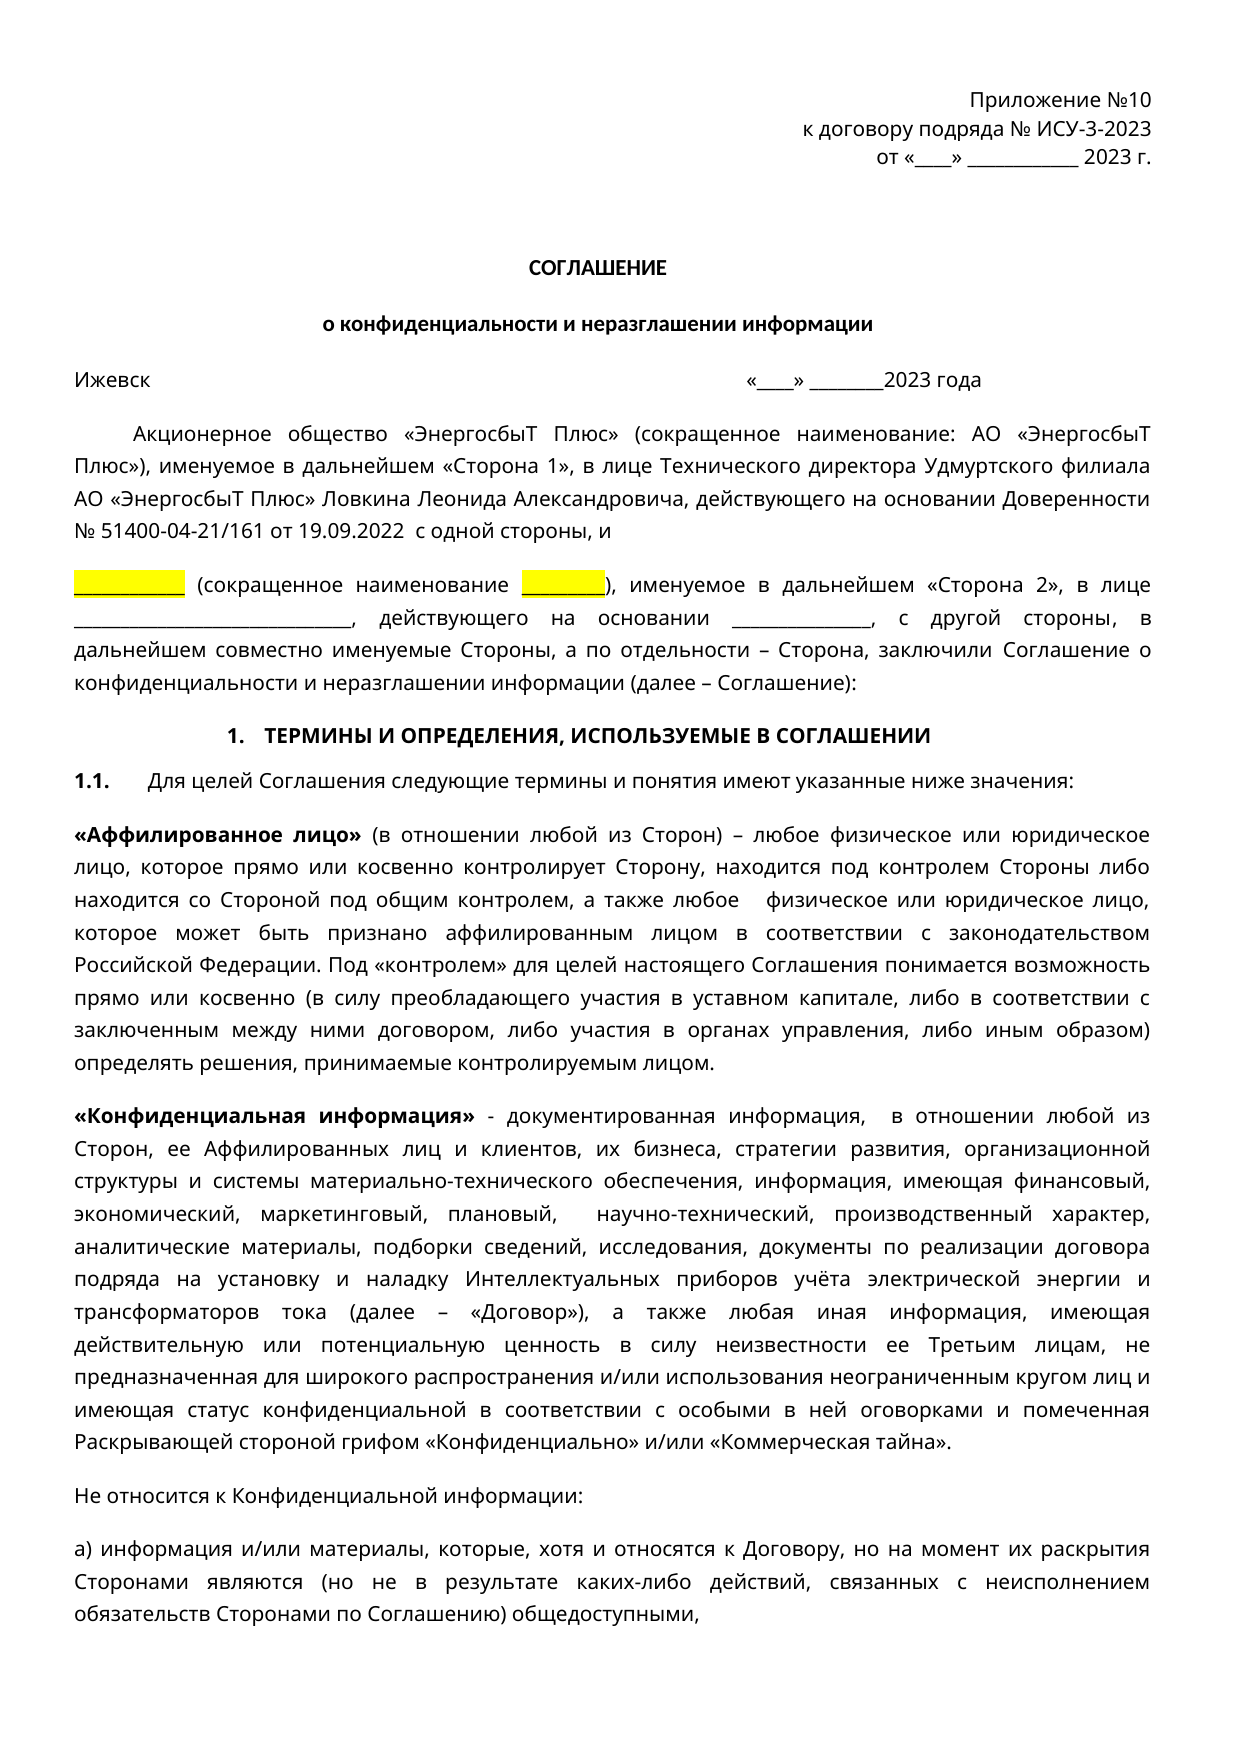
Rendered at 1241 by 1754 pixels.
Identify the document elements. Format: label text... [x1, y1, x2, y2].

text СОГЛАШЕНИЕ [44, 253, 1152, 281]
text Не относится к Конфиденциальной информации: [74, 1481, 1152, 1509]
text Ижевск «____» ________2023 года [74, 365, 1152, 394]
text к договору подряда № ИСУ-3-2023 [679, 114, 1152, 142]
text «Аффилированное лицо» (в отношении любой из Сторон) – любое физическое или юридическое лицо, которое прямо или косвенно контролирует Сторону, находится под контролем Стороны либо находится со Стороной под общим контролем, а также любое физическое или юридическое лицо, которое может быть признано аффилированным лицом в соответствии с законодательством Российской Федерации. Под «контролем» для целей настоящего Соглашения понимается возможность прямо или косвенно (в силу преобладающего участия в уставном капитале, либо в соответствии с заключенным между ними договором, либо участия в органах управления, либо иным образом) определять решения, принимаемые контролируемым лицом. [74, 820, 1152, 1076]
text о конфиденциальности и неразглашении информации [44, 309, 1152, 337]
text от «____» ____________ 2023 г. [694, 142, 1152, 171]
text Акционерное общество «ЭнергосбыТ Плюс» (сокращенное наименование: АО «ЭнергосбыТ Плюс»), именуемое в дальнейшем «Сторона 1», в лице Технического директора Удмуртского филиала АО «ЭнергосбыТ Плюс» Ловкина Леонида Александровича, действующего на основании Доверенности № 51400-04-21/161 от 19.09.2022 с одной стороны, и [74, 419, 1152, 545]
text «Конфиденциальная информация» - документированная информация, в отношении любой из Сторон, ее Аффилированных лиц и клиентов, их бизнеса, стратегии развития, организационной структуры и системы материально-технического обеспечения, информация, имеющая финансовый, экономический, маркетинговый, плановый, научно-технический, производственный характер, аналитические материалы, подборки сведений, исследования, документы по реализации договора подряда на установку и наладку Интеллектуальных приборов учёта электрической энергии и трансформаторов тока (далее – «Договор»), а также любая иная информация, имеющая действительную или потенциальную ценность в силу неизвестности ее Третьим лицам, не предназначенная для широкого распространения и/или использования неограниченным кругом лиц и имеющая статус конфиденциальной в соответствии с особыми в ней оговорками и помеченная Раскрывающей стороной грифом «Конфиденциально» и/или «Коммерческая тайна». [74, 1101, 1152, 1456]
list Для целей Соглашения следующие термины и понятия имеют указанные ниже значения: [74, 766, 1152, 795]
text а) информация и/или материалы, которые, хотя и относятся к Договору, но на момент их раскрытия Сторонами являются (но не в результате каких-либо действий, связанных с неисполнением обязательств Сторонами по Соглашению) общедоступными, [74, 1534, 1152, 1628]
subtitle ТЕРМИНЫ И ОПРЕДЕЛЕНИЯ, ИСПОЛЬЗУЕМЫЕ В СОГЛАШЕНИИ [7, 721, 1152, 750]
text ____________ (сокращенное наименование _________), именуемое в дальнейшем «Сторона 2», в лице ______________________________, действующего на основании _______________, с другой стороны, в дальнейшем совместно именуемые Стороны, а по отдельности – Сторона, заключили Соглашение о конфиденциальности и неразглашении информации (далее – Соглашение): [74, 570, 1152, 696]
subtitle Приложение №10 [694, 86, 1152, 114]
